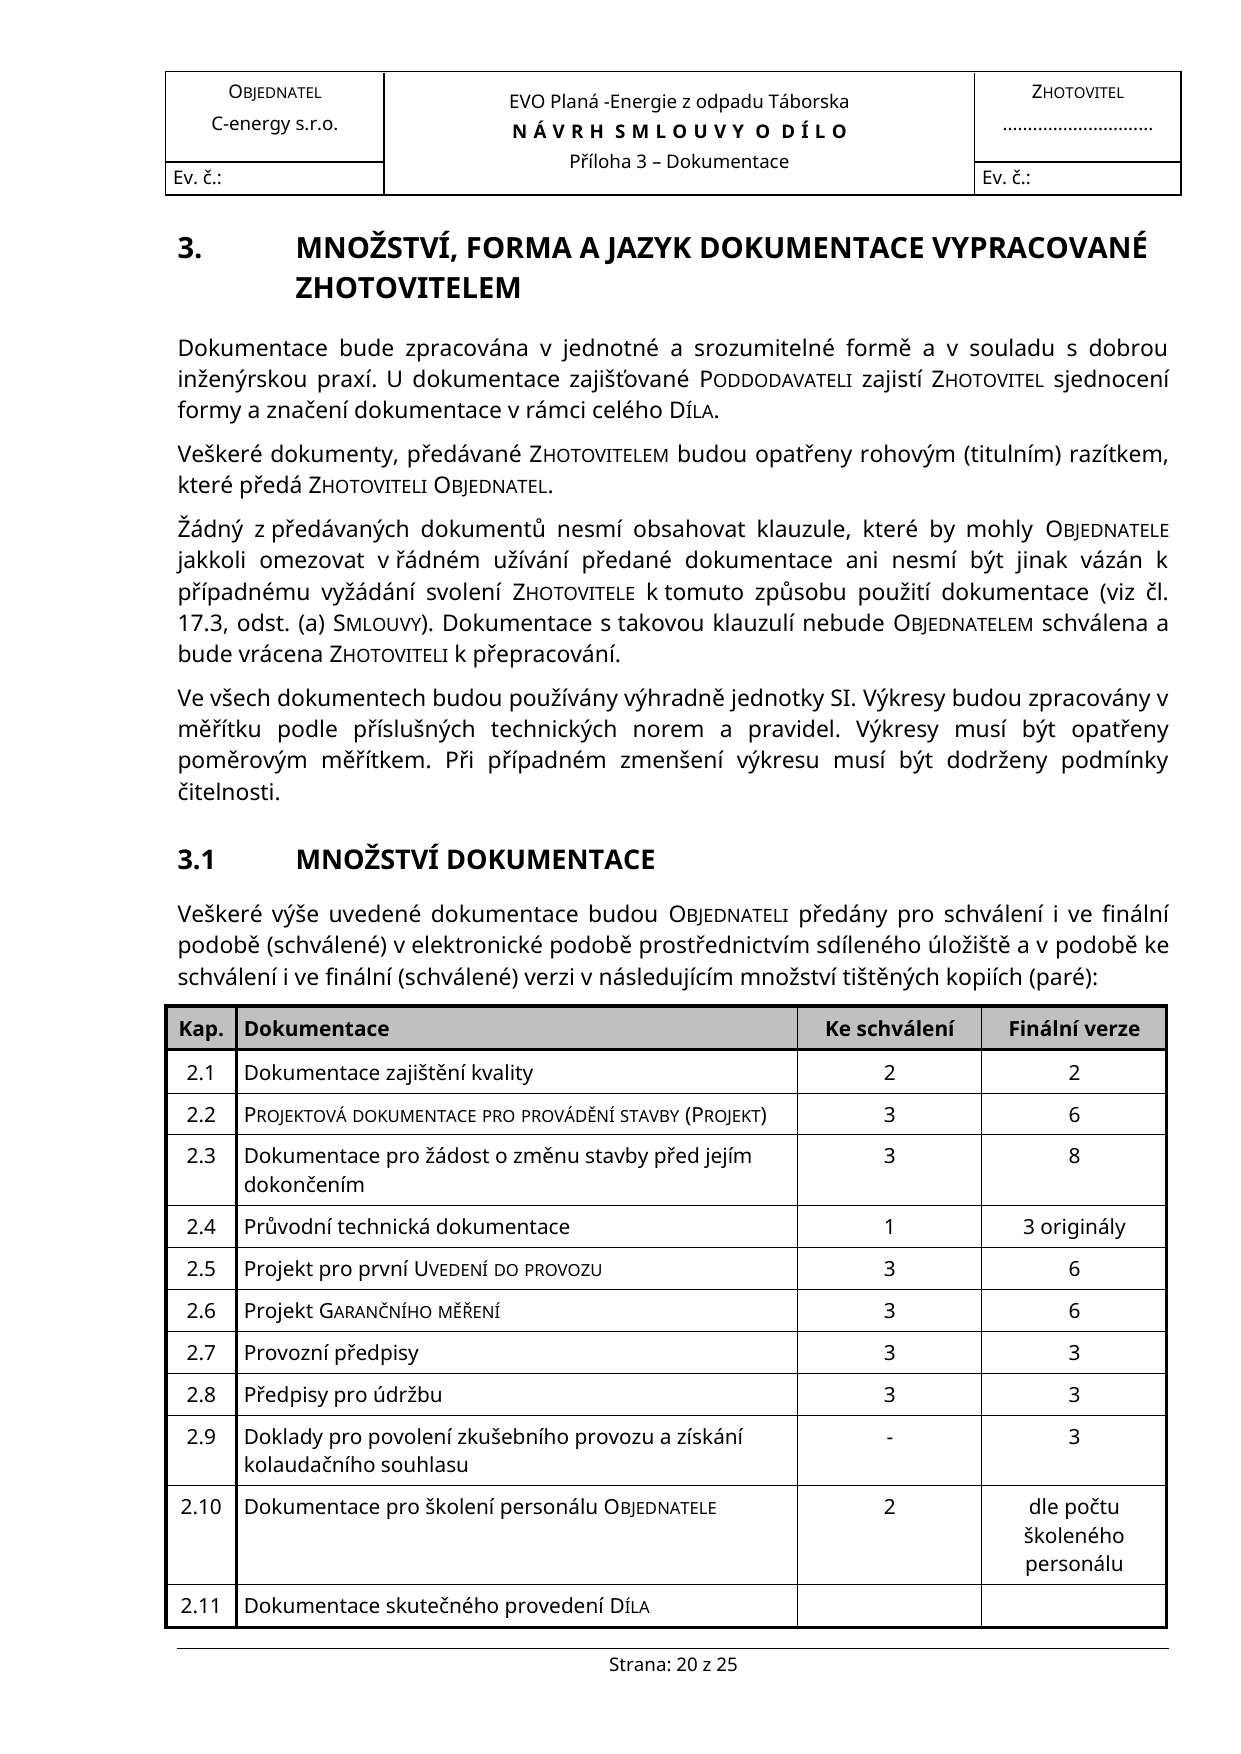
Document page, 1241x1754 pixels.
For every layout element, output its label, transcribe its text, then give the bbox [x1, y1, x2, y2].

table_cell 1 [798, 1585, 981, 1626]
table_cell 2.10 [168, 1486, 235, 1584]
table_cell 2.11 [168, 1585, 235, 1626]
table_cell 2 [798, 1486, 981, 1584]
table_cell 3 [982, 1332, 1165, 1373]
table_cell 3 [798, 1290, 981, 1331]
table_header Dokumentace [238, 1008, 797, 1048]
table_cell 3 [798, 1094, 981, 1134]
table_cell 3 [798, 1332, 981, 1373]
subtitle Množství dokumentace [177, 840, 1169, 877]
table_header Ke schválení [798, 1008, 981, 1048]
table_cell 2.6 [168, 1290, 235, 1331]
table_cell Projekt Garančního měření [238, 1290, 797, 1331]
table_cell 2.7 [168, 1332, 235, 1373]
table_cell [238, 1585, 797, 1626]
table_cell 3 [798, 1374, 981, 1415]
table_cell Dokumentace zajištění kvality [238, 1051, 797, 1092]
table_cell 2.4 [168, 1206, 235, 1247]
table_cell Dokumentace pro školení personálu Objednatele [238, 1486, 797, 1584]
table_cell dle počtu školeného personálu [982, 1486, 1165, 1584]
table_cell Předpisy pro údržbu [238, 1374, 797, 1415]
table_cell 6 [982, 1248, 1165, 1289]
table_cell - [798, 1416, 981, 1485]
table_cell 2.3 [168, 1135, 235, 1205]
table_cell 3 [798, 1135, 981, 1205]
table_cell 3 originály [982, 1206, 1165, 1247]
table_header Kap. [168, 1008, 235, 1048]
text Veškeré dokumenty, předávané Zhotovitelem budou opatřeny rohovým (titulním) razítkem, které předá Zhotoviteli Objednatel. [177, 438, 1169, 501]
text Veškeré výše uvedené dokumentace budou Objednateli předány pro schválení i ve finální podobě (schválené) v elektronické podobě prostřednictvím sdíleného úložiště a v podobě ke schválení i ve finální (schválené) verzi v následujícím množství tištěných kopiích (paré): [177, 898, 1169, 992]
table_cell 6 [982, 1094, 1165, 1134]
table_cell 8 [982, 1135, 1165, 1205]
table_cell 3 [798, 1248, 981, 1289]
table_cell Provozní předpisy [238, 1332, 797, 1373]
table_header Finální verze [982, 1008, 1165, 1048]
table_cell 2 [798, 1051, 981, 1092]
list Ve všech dokumentech budou používány výhradně jednotky SI. Výkresy budou zpracovány v měřítku podle příslušných technických norem a pravidel. Výkresy musí být opatřeny poměrovým měřítkem. Při případném zmenšení výkresu musí být dodrženy podmínky čitelnosti. [177, 682, 1169, 807]
table_cell 2.9 [168, 1416, 235, 1485]
table_cell Doklady pro povolení zkušebního provozu a získání kolaudačního souhlasu [238, 1416, 797, 1485]
table_cell Průvodní technická dokumentace [238, 1206, 797, 1247]
subtitle Množství, forma a jazyk dokumentace vypracované zhotovitelem [177, 228, 1169, 307]
table_cell 3 [982, 1416, 1165, 1485]
table_cell 2.2 [168, 1094, 235, 1134]
table_cell 3 [982, 1374, 1165, 1415]
list Žádný z předávaných dokumentů nesmí obsahovat klauzule, které by mohly Objednatele jakkoli omezovat v řádném užívání předané dokumentace ani nesmí být jinak vázán k případnému vyžádání svolení Zhotovitele k tomuto způsobu použití dokumentace (viz čl. 17.3, odst. (a) Smlouvy). Dokumentace s takovou klauzulí nebude Objednatelem schválena a bude vrácena Zhotoviteli k přepracování. [177, 513, 1169, 669]
text Dokumentace bude zpracována v jednotné a srozumitelné formě a v souladu s dobrou inženýrskou praxí. U dokumentace zajišťované Poddodavateli zajistí Zhotovitel sjednocení formy a značení dokumentace v rámci celého Díla. [177, 332, 1169, 426]
table_cell 6 [982, 1290, 1165, 1331]
table_cell 2.5 [168, 1248, 235, 1289]
table_cell 2 [982, 1051, 1165, 1092]
table_cell Projektová dokumentace pro provádění stavby (Projekt) [238, 1094, 797, 1134]
table_cell 2.8 [168, 1374, 235, 1415]
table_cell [982, 1585, 1165, 1626]
table_cell Dokumentace pro žádost o změnu stavby před jejím dokončením [238, 1135, 797, 1205]
table_cell Projekt pro první Uvedení do provozu [238, 1248, 797, 1289]
table_cell 1 [798, 1206, 981, 1247]
table_cell 2.1 [168, 1051, 235, 1092]
